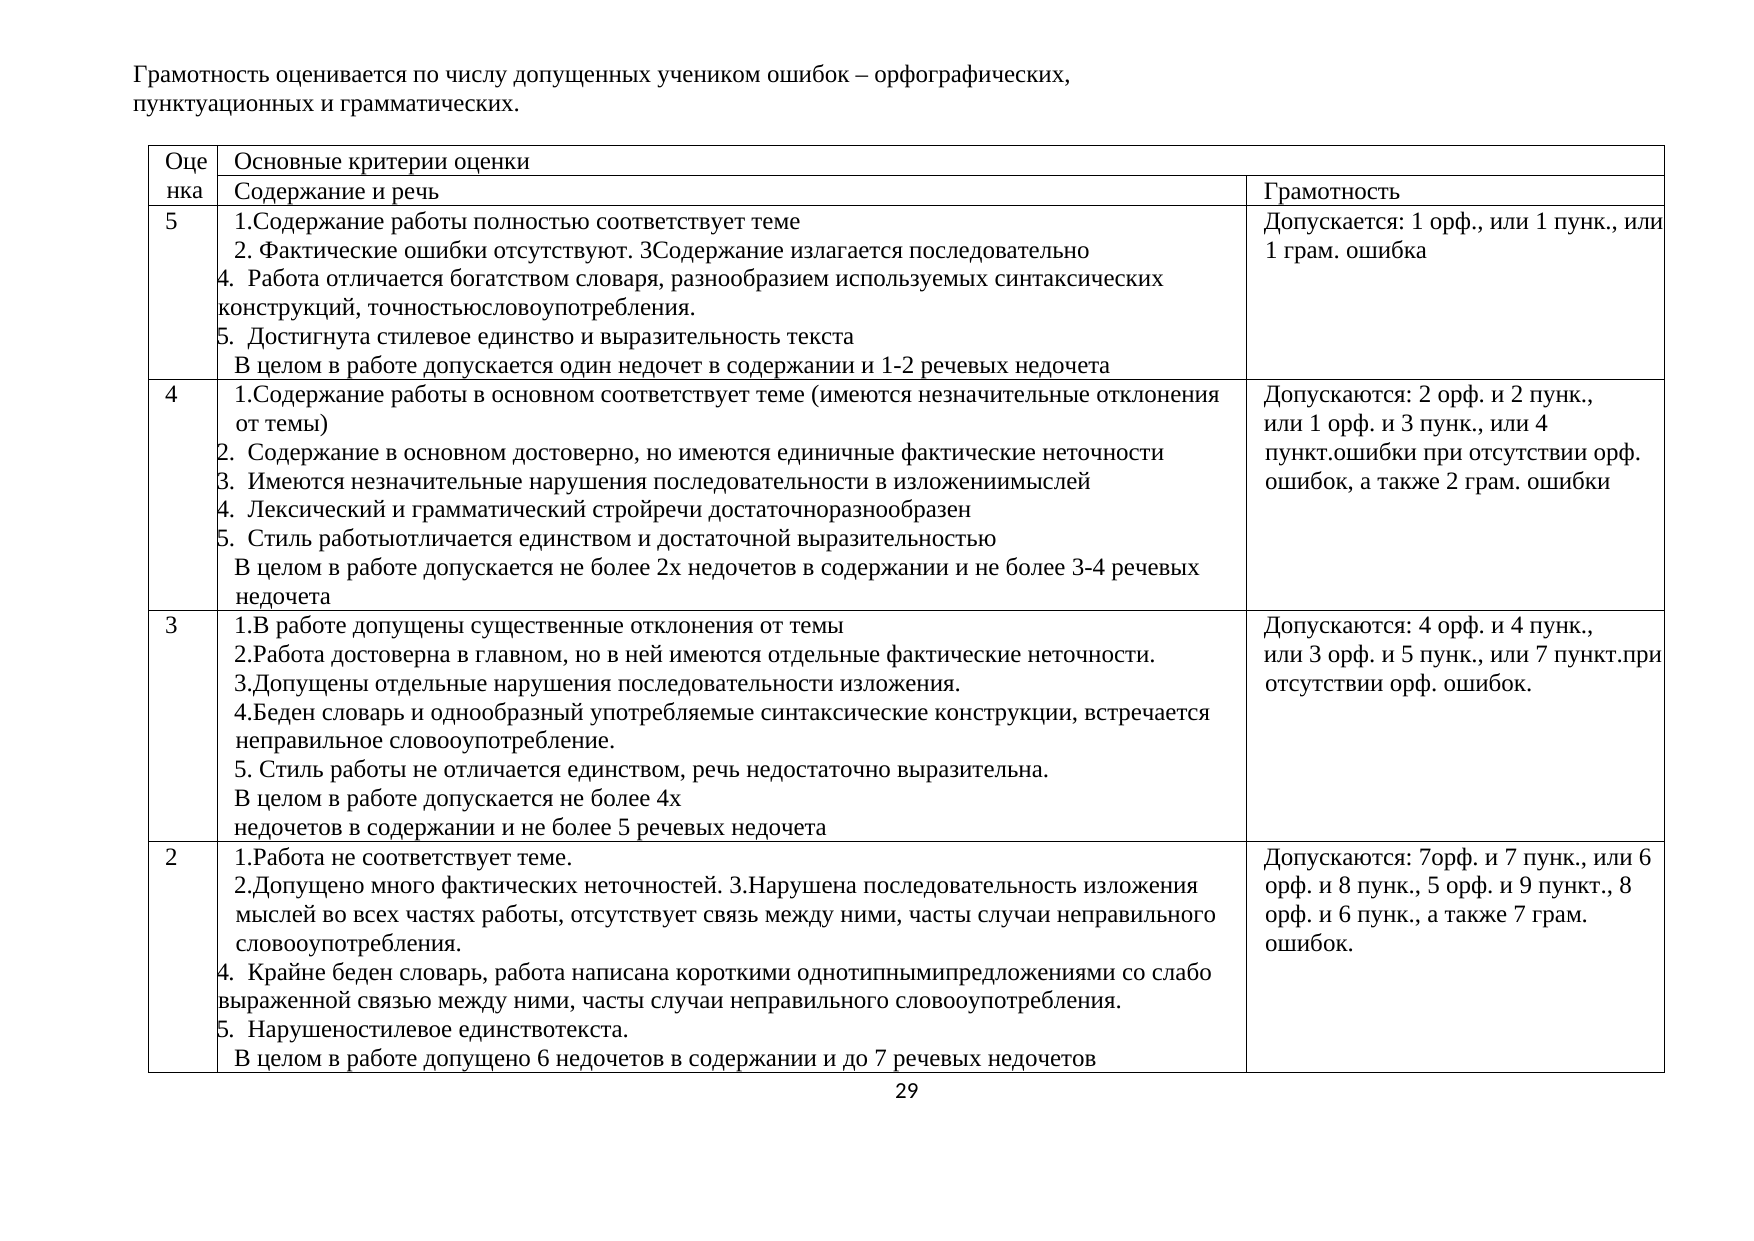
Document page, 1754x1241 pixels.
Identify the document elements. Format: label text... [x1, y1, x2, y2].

table_cell 1.В работе допущены существенные отклонения от темы 2.Работа достоверна в главном, но в ней имеются отдельные фактические неточности. 3.Допущены отдельные нарушения последовательности изложения. 4.Беден словарь и однообразный употребляемые синтаксические конструкции, встречается неправильное словооупотребление. 5. Стиль работы не отличается единством, речь недостаточно выразительна. В целом в работе допускается не более 4х недочетов в содержании и не более 5 речевых недочета [218, 611, 1246, 841]
table_cell 1.Работа не соответствует теме. 2.Допущено много фактических неточностей. 3.Нарушена последовательность изложения мыслей во всех частях работы, отсутствует связь между ними, часты случаи неправильного словооупотребления. Крайне беден словарь, работа написана короткими однотипнымипредложениями со слабо выраженной связью между ними, часты случаи неправильного словооупотребления. Нарушеностилевое единствотекста. В целом в работе допущено 6 недочетов в содержании и до 7 речевых недочетов [218, 842, 1246, 1072]
table_cell Грамотность [1247, 176, 1664, 205]
text Грамотность оценивается по числу допущенных учеником ошибок – орфографических, [133, 59, 1695, 88]
table_cell 1.Содержание работы полностью соответствует теме 2. Фактические ошибки отсутствуют. 3Содержание излагается последовательно Работа отличается богатством словаря, разнообразием используемых синтаксических конструкций, точностьюсловоупотребления. Достигнута стилевое единство и выразительность текста В целом в работе допускается один недочет в содержании и 1-2 речевых недочета [218, 206, 1246, 378]
table_cell Допускаются: 4 орф. и 4 пунк., или 3 орф. и 5 пунк., или 7 пункт.при отсутствии орф. ошибок. [1247, 611, 1664, 841]
table_cell 4 [149, 380, 217, 609]
table_cell 1.Содержание работы в основном соответствует теме (имеются незначительные отклонения от темы) Содержание в основном достоверно, но имеются единичные фактические неточности Имеются незначительные нарушения последовательности в изложениимыслей Лексический и грамматический стройречи достаточноразнообразен Стиль работыотличается единством и достаточной выразительностью В целом в работе допускается не более 2х недочетов в содержании и не более 3-4 речевых недочета [218, 380, 1246, 609]
table_cell Допускаются: 2 орф. и 2 пунк., или 1 орф. и 3 пунк., или 4 пункт.ошибки при отсутствии орф. ошибок, а также 2 грам. ошибки [1247, 380, 1664, 609]
table_cell Допускаются: 7орф. и 7 пунк., или 6 орф. и 8 пунк., 5 орф. и 9 пункт., 8 орф. и 6 пунк., а также 7 грам. ошибок. [1247, 842, 1664, 1072]
table_header Оценка [149, 146, 217, 205]
table_header Основные критерии оценки [218, 146, 1664, 175]
table_cell 2 [149, 842, 217, 1072]
text пунктуационных и грамматических. [133, 88, 1695, 117]
table_cell Содержание и речь [218, 176, 1246, 205]
table_cell Допускается: 1 орф., или 1 пунк., или 1 грам. ошибка [1247, 206, 1664, 378]
table_cell 5 [149, 206, 217, 378]
table_cell 3 [149, 611, 217, 841]
